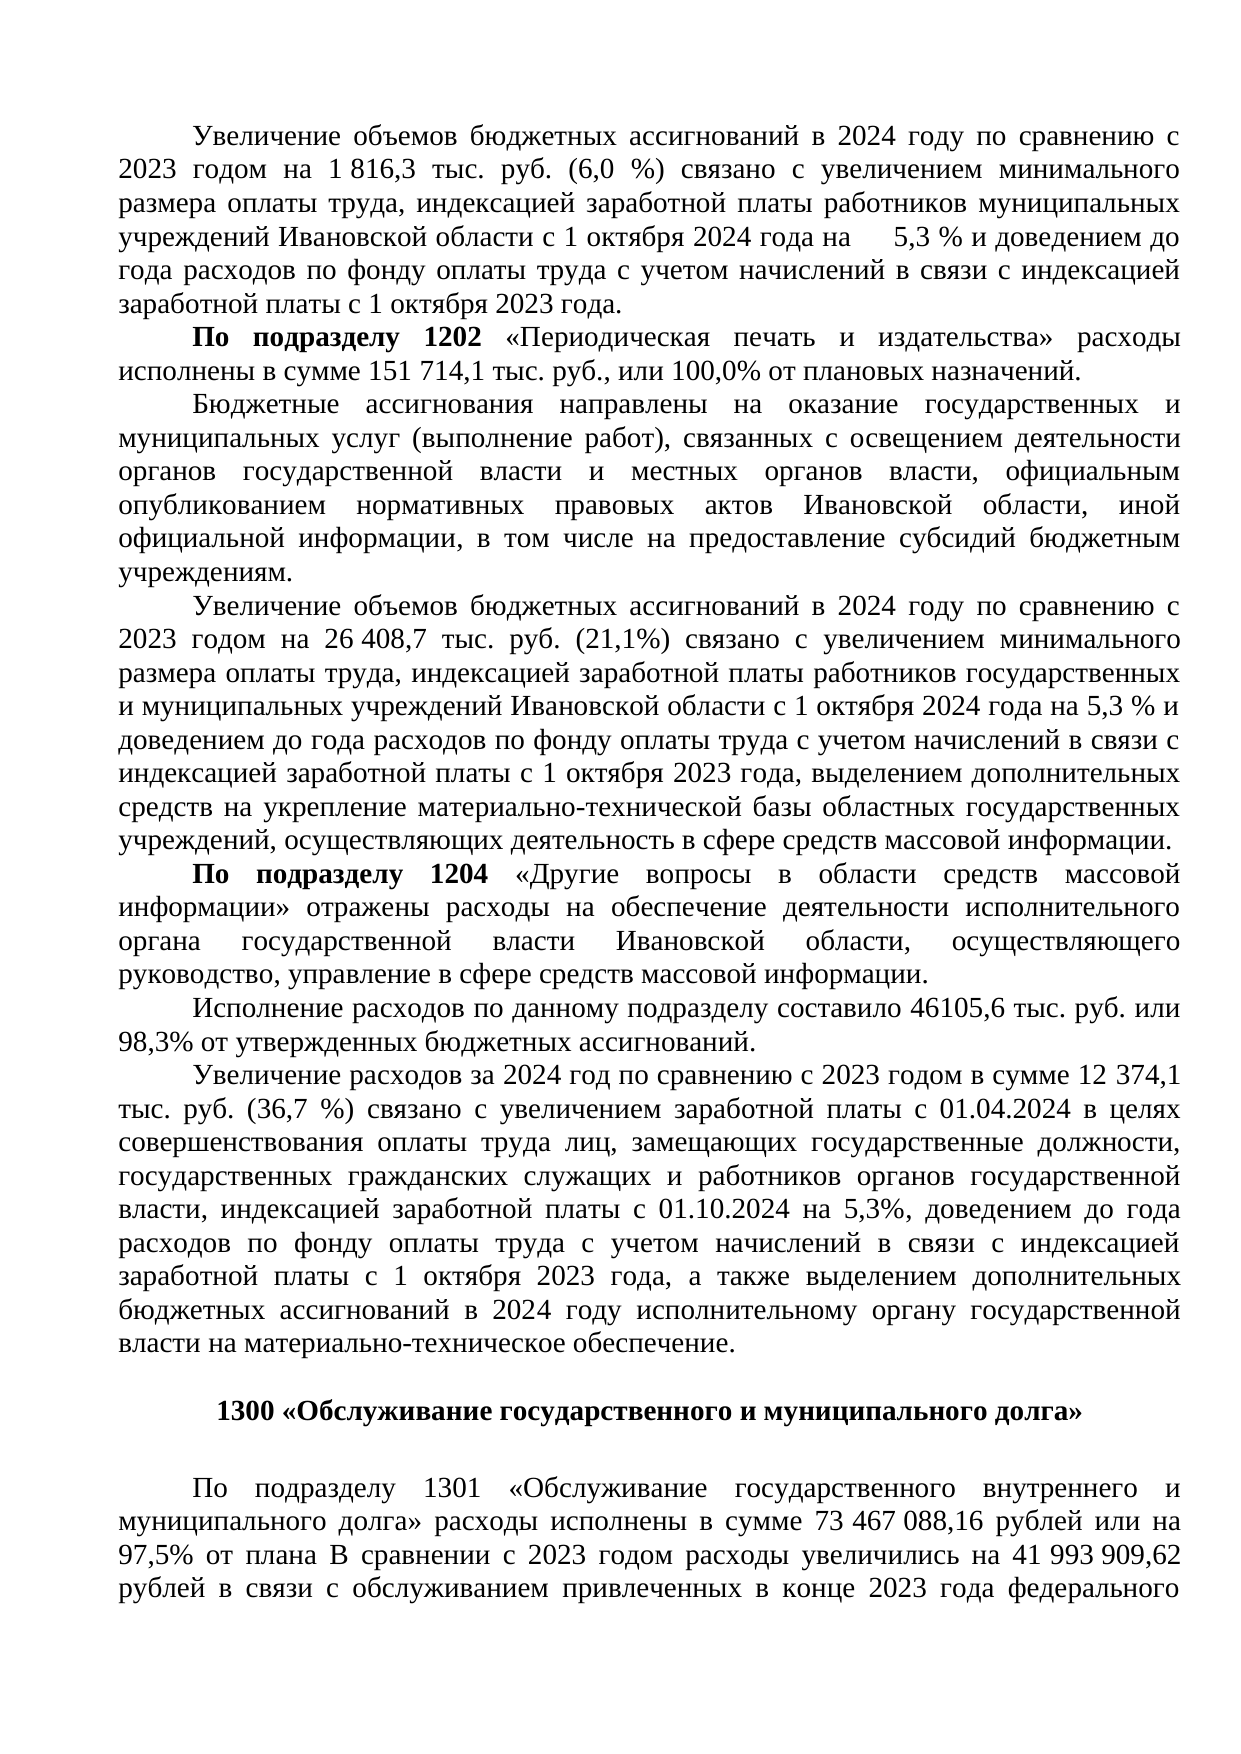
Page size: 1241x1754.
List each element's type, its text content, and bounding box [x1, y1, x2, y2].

text Исполнение расходов по данному подразделу составило 46105,6 тыс. руб. или 98,3% от утвержденных бюджетных ассигнований. [118, 990, 1181, 1057]
text По подразделу 1202 «Периодическая печать и издательства» расходы исполнены в сумме 151 714,1 тыс. руб., или 100,0% от плановых назначений. [118, 319, 1181, 386]
text Увеличение расходов за 2024 год по сравнению с 2023 годом в сумме 12 374,1 тыс. руб. (36,7 %) связано с увеличением заработной платы с 01.04.2024 в целях совершенствования оплаты труда лиц, замещающих государственные должности, государственных гражданских служащих и работников органов государственной власти, индексацией заработной платы с 01.10.2024 на 5,3%, доведением до года расходов по фонду оплаты труда с учетом начислений в связи с индексацией заработной платы с 1 октября 2023 года, а также выделением дополнительных бюджетных ассигнований в 2024 году исполнительному органу государственной власти на материально-техническое обеспечение. [118, 1057, 1181, 1359]
text По подразделу 1204 «Другие вопросы в области средств массовой информации» отражены расходы на обеспечение деятельности исполнительного органа государственной власти Ивановской области, осуществляющего руководство, управление в сфере средств массовой информации. [118, 856, 1181, 990]
text 1300 «Обслуживание государственного и муниципального долга» [118, 1393, 1181, 1426]
text Бюджетные ассигнования направлены на оказание государственных и муниципальных услуг (выполнение работ), связанных с освещением деятельности органов государственной власти и местных органов власти, официальным опубликованием нормативных правовых актов Ивановской области, иной официальной информации, в том числе на предоставление субсидий бюджетным учреждениям. [118, 386, 1181, 588]
text Увеличение объемов бюджетных ассигнований в 2024 году по сравнению с 2023 годом на 1 816,3 тыс. руб. (6,0 %) связано с увеличением минимального размера оплаты труда, индексацией заработной платы работников муниципальных учреждений Ивановской области с 1 октября 2024 года на 5,3 % и доведением до года расходов по фонду оплаты труда с учетом начислений в связи с индексацией заработной платы с 1 октября 2023 года. [118, 118, 1181, 319]
text Увеличение объемов бюджетных ассигнований в 2024 году по сравнению с 2023 годом на 26 408,7 тыс. руб. (21,1%) связано с увеличением минимального размера оплаты труда, индексацией заработной платы работников государственных и муниципальных учреждений Ивановской области с 1 октября 2024 года на 5,3 % и доведением до года расходов по фонду оплаты труда с учетом начислений в связи с индексацией заработной платы с 1 октября 2023 года, выделением дополнительных средств на укрепление материально-технической базы областных государственных учреждений, осуществляющих деятельность в сфере средств массовой информации. [118, 588, 1181, 856]
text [118, 1470, 1181, 1604]
